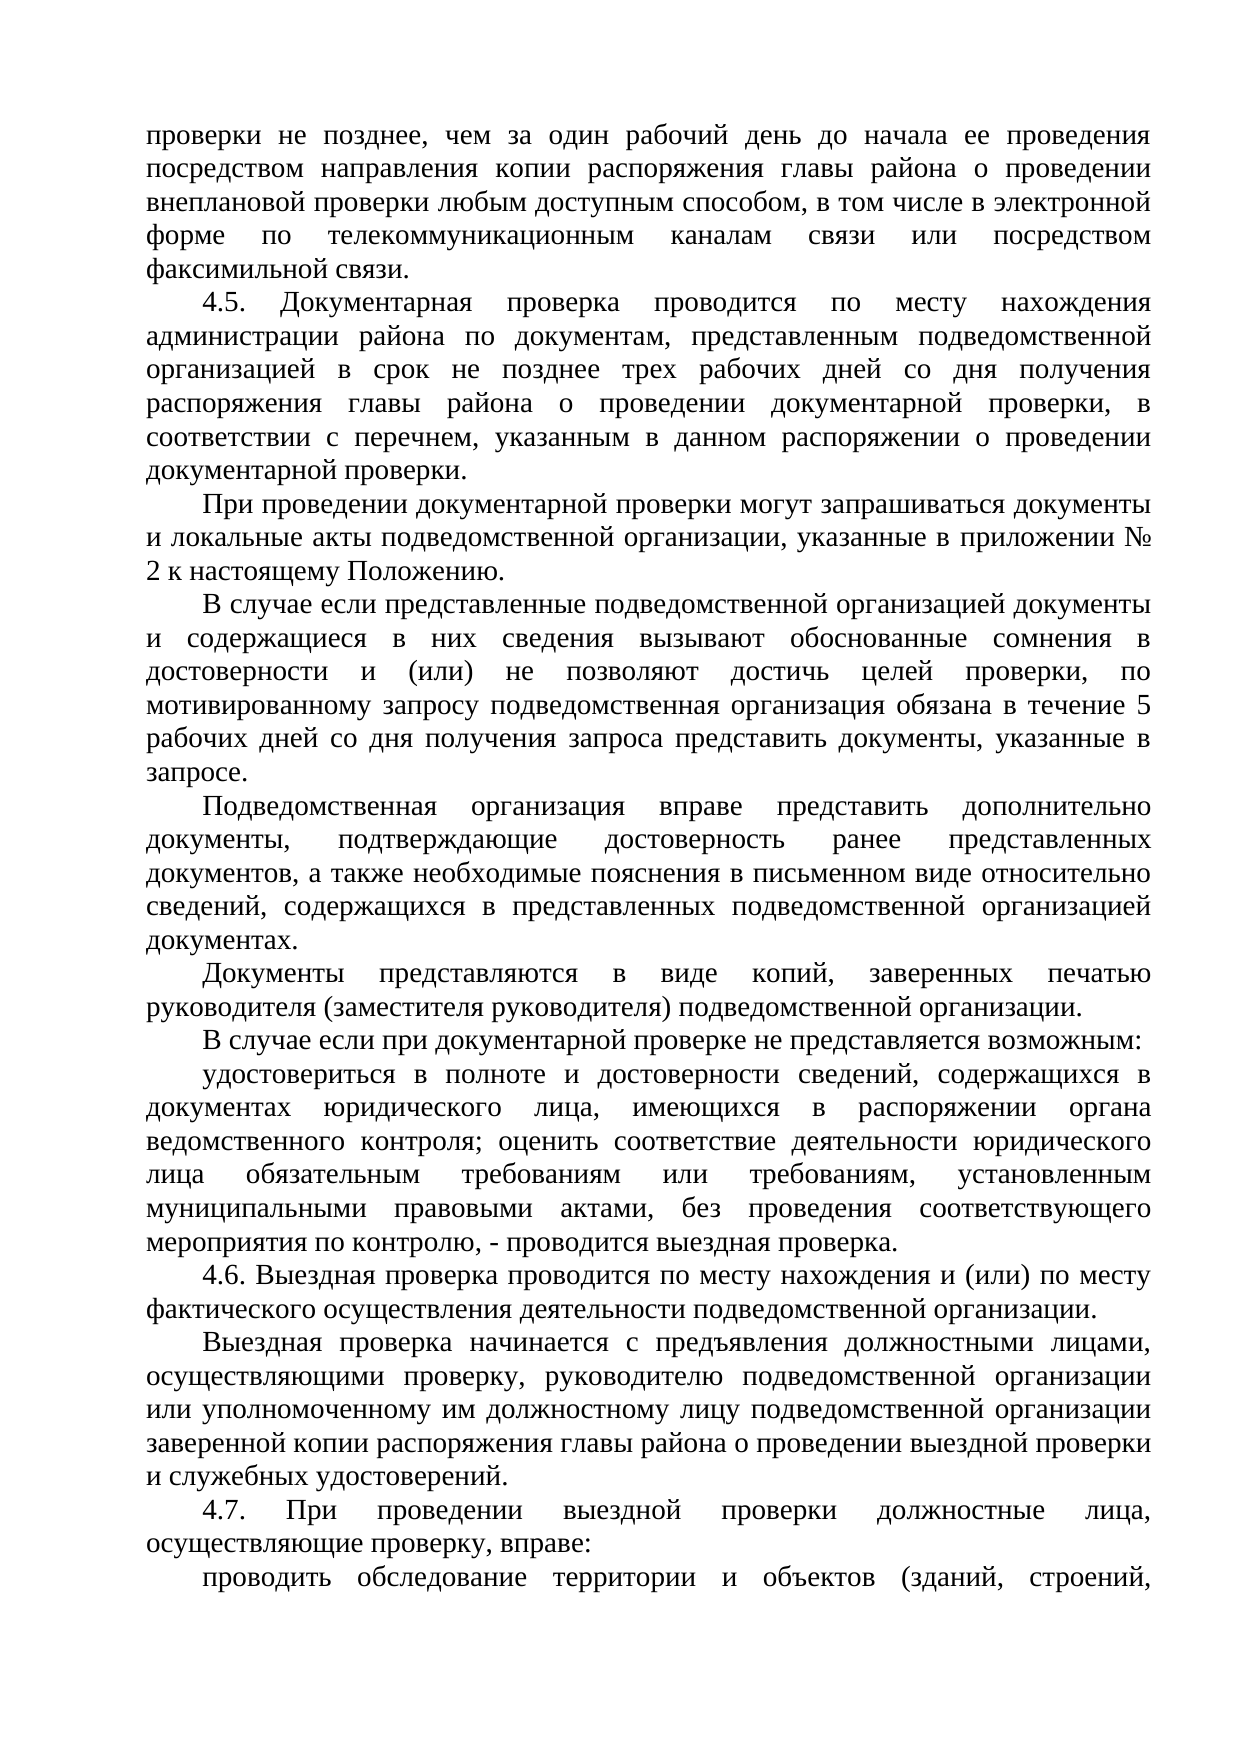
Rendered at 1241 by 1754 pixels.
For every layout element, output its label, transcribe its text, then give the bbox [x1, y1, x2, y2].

text При проведении документарной проверки могут запрашиваться документы и локальные акты подведомственной организации, указанные в приложении № 2 к настоящему Положению. [146, 486, 1152, 586]
text Выездная проверка начинается с предъявления должностными лицами, осуществляющими проверку, руководителю подведомственной организации или уполномоченному им должностному лицу подведомственной организации заверенной копии распоряжения главы района о проведении выездной проверки и служебных удостоверений. [146, 1324, 1152, 1492]
text 4.5. Документарная проверка проводится по месту нахождения администрации района по документам, представленным подведомственной организацией в срок не позднее трех рабочих дней со дня получения распоряжения главы района о проведении документарной проверки, в соответствии с перечнем, указанным в данном распоряжении о проведении документарной проверки. [146, 284, 1152, 486]
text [146, 117, 1152, 284]
text 4.6. Выездная проверка проводится по месту нахождения и (или) по месту фактического осуществления деятельности подведомственной организации. [146, 1257, 1152, 1324]
text Документы представляются в виде копий, заверенных печатью руководителя (заместителя руководителя) подведомственной организации. [146, 955, 1152, 1022]
text удостовериться в полноте и достоверности сведений, содержащихся в документах юридического лица, имеющихся в распоряжении органа ведомственного контроля; оценить соответствие деятельности юридического лица обязательным требованиям или требованиям, установленным муниципальными правовыми актами, без проведения соответствующего мероприятия по контролю, - проводится выездная проверка. [146, 1056, 1152, 1257]
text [146, 1559, 1152, 1593]
text В случае если представленные подведомственной организацией документы и содержащиеся в них сведения вызывают обоснованные сомнения в достоверности и (или) не позволяют достичь целей проверки, по мотивированному запросу подведомственная организация обязана в течение 5 рабочих дней со дня получения запроса представить документы, указанные в запросе. [146, 586, 1152, 788]
text 4.7. При проведении выездной проверки должностные лица, осуществляющие проверку, вправе: [146, 1492, 1152, 1559]
text Подведомственная организация вправе представить дополнительно документы, подтверждающие достоверность ранее представленных документов, а также необходимые пояснения в письменном виде относительно сведений, содержащихся в представленных подведомственной организацией документах. [146, 788, 1152, 955]
text В случае если при документарной проверке не представляется возможным: [146, 1022, 1152, 1056]
